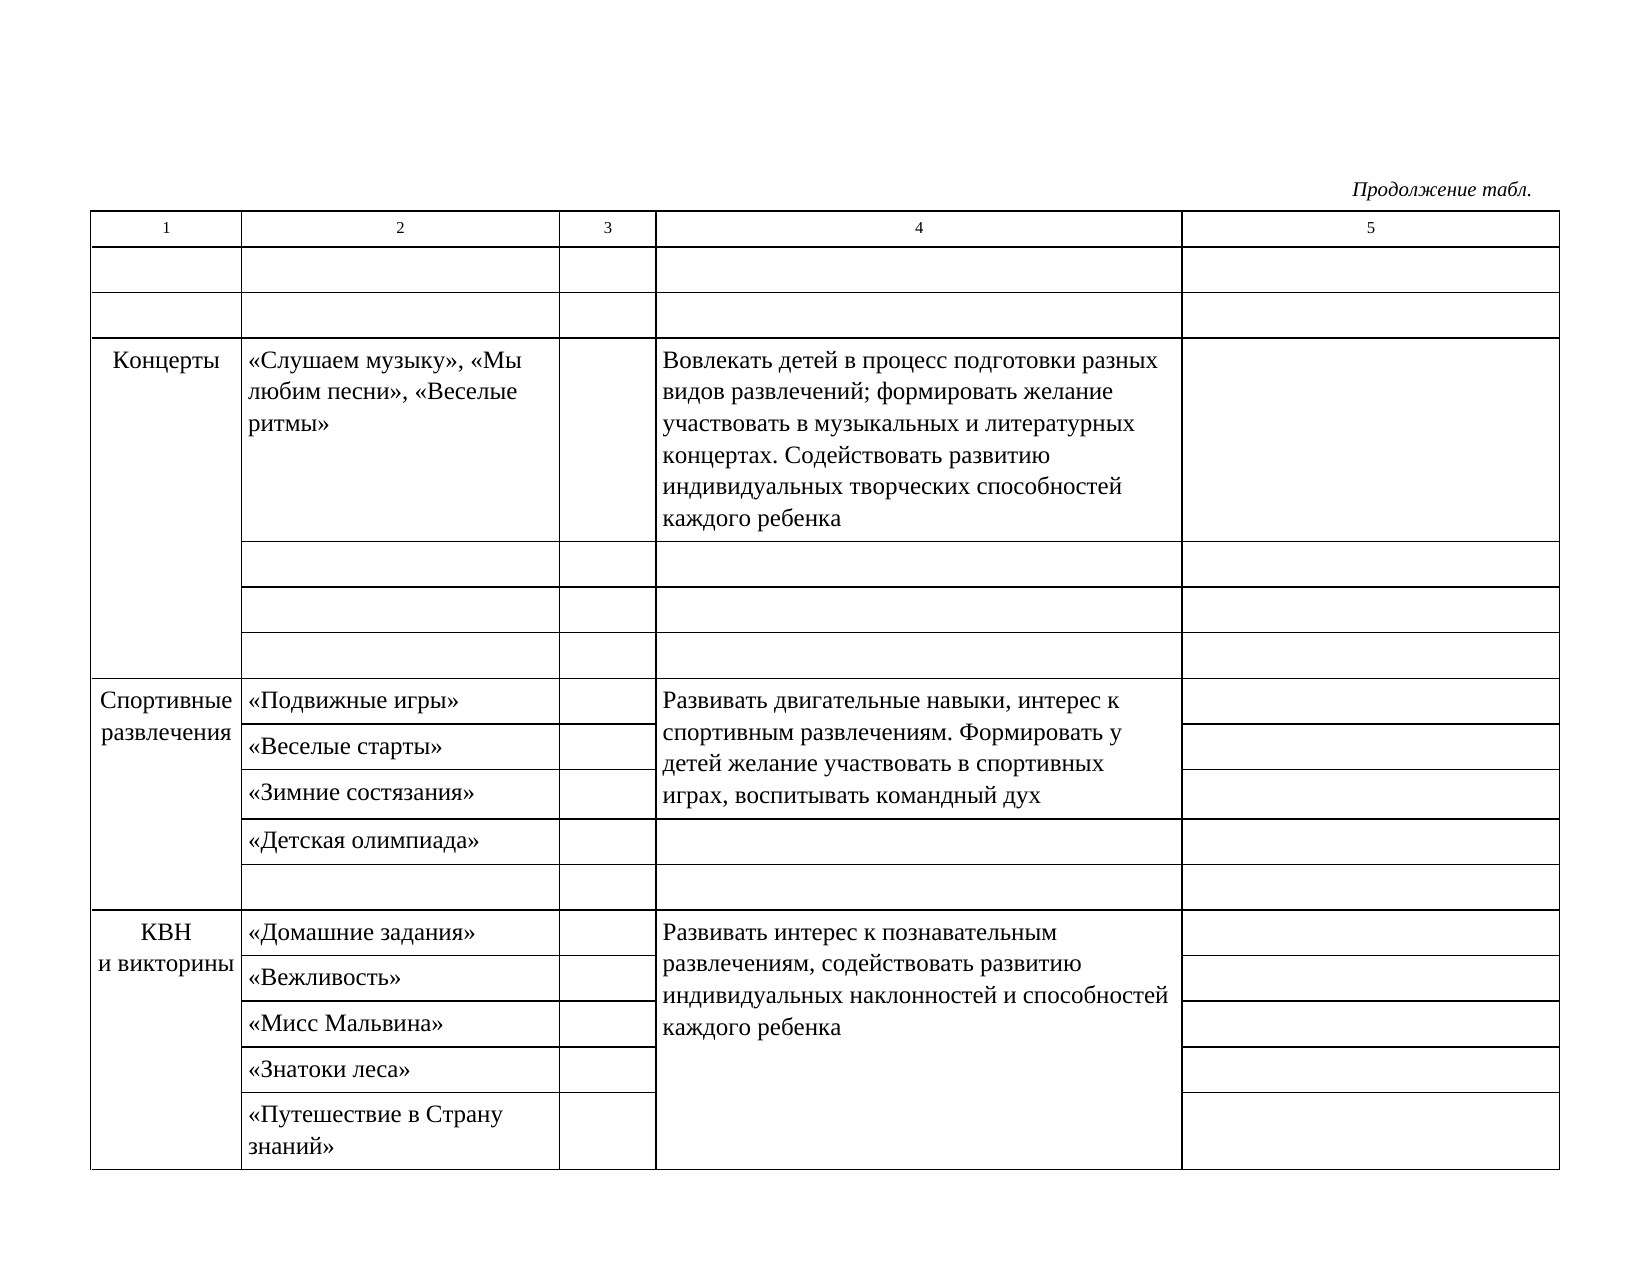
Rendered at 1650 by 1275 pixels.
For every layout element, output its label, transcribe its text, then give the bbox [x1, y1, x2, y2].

table_cell [560, 956, 655, 1000]
table_header 2 [242, 212, 559, 246]
table_cell [1183, 1048, 1559, 1092]
table_cell [91, 293, 241, 337]
table_cell [242, 542, 559, 586]
table_cell [1183, 956, 1559, 1000]
table_cell [1183, 725, 1559, 769]
table_cell «Вежливость» [242, 956, 559, 1000]
table_cell [1183, 865, 1559, 909]
table_cell [1183, 1002, 1559, 1046]
table_cell [560, 633, 655, 677]
table_cell [560, 911, 655, 955]
table_header 3 [560, 212, 655, 246]
table_cell [1183, 588, 1559, 632]
table_cell [1183, 248, 1559, 292]
table_cell [560, 339, 655, 541]
table_cell [91, 247, 241, 292]
table_cell [1183, 633, 1559, 677]
table_cell [560, 248, 655, 292]
table_cell [242, 633, 559, 677]
table_cell «Зимние состязания» [242, 770, 559, 818]
table_cell Концерты [91, 338, 241, 677]
table_cell [1183, 1093, 1559, 1169]
table_cell [1183, 820, 1559, 863]
table_cell Развивать двигательные навыки, интерес к спортивным развлечениям. Формировать у детей желание участвовать в спортивных играх, воспитывать командный дух [657, 679, 1181, 818]
table_cell «Мисс Мальвина» [242, 1002, 559, 1046]
table_cell [1183, 770, 1559, 818]
table_cell «Подвижные игры» [242, 679, 559, 723]
table_cell «Детская олимпиада» [242, 820, 559, 863]
table_cell [657, 248, 1181, 292]
table_cell [560, 725, 655, 769]
table_cell Вовлекать детей в процесс подготовки разных видов развлечений; формировать желание участвовать в музыкальных и литературных концертах. Содействовать развитию индивидуальных творческих способностей каждого ребенка [657, 339, 1181, 541]
table_cell [560, 770, 655, 818]
table_cell [242, 865, 559, 909]
table_cell [242, 293, 559, 337]
table_cell [242, 248, 559, 292]
text Продолжение табл. [118, 177, 1532, 201]
table_cell [657, 293, 1181, 337]
table_cell «Домашние задания» [242, 911, 559, 955]
table_cell [657, 820, 1181, 863]
table_cell «Путешествие в Страну знаний» [242, 1093, 559, 1169]
table_cell [560, 679, 655, 723]
table_cell [1183, 293, 1559, 337]
table_cell «Веселые старты» [242, 725, 559, 769]
table_cell [657, 588, 1181, 632]
table_header 4 [657, 212, 1181, 246]
table_cell КВН и викторины [91, 910, 241, 1169]
table_cell [560, 865, 655, 909]
table_cell [560, 1093, 655, 1169]
table_cell [1183, 339, 1559, 541]
table_cell [1183, 679, 1559, 723]
table_cell [560, 1002, 655, 1046]
table_cell [560, 293, 655, 337]
table_cell [657, 542, 1181, 586]
table_cell [657, 865, 1181, 909]
table_cell [560, 542, 655, 586]
table_cell [657, 633, 1181, 677]
table_cell Спортивные развлечения [91, 679, 241, 909]
table_cell [560, 588, 655, 632]
table_cell Развивать интерес к познавательным развлечениям, содействовать развитию индивидуальных наклонностей и способностей каждого ребенка [657, 911, 1181, 1169]
table_header 1 [91, 212, 241, 246]
table_cell «Знатоки леса» [242, 1048, 559, 1092]
table_cell [1183, 542, 1559, 586]
table_header 5 [1183, 212, 1559, 246]
table_cell [242, 588, 559, 632]
table_cell [560, 820, 655, 863]
table_cell [1183, 911, 1559, 955]
table_cell «Слушаем музыку», «Мы любим песни», «Веселые ритмы» [242, 339, 559, 541]
table_cell [560, 1048, 655, 1092]
